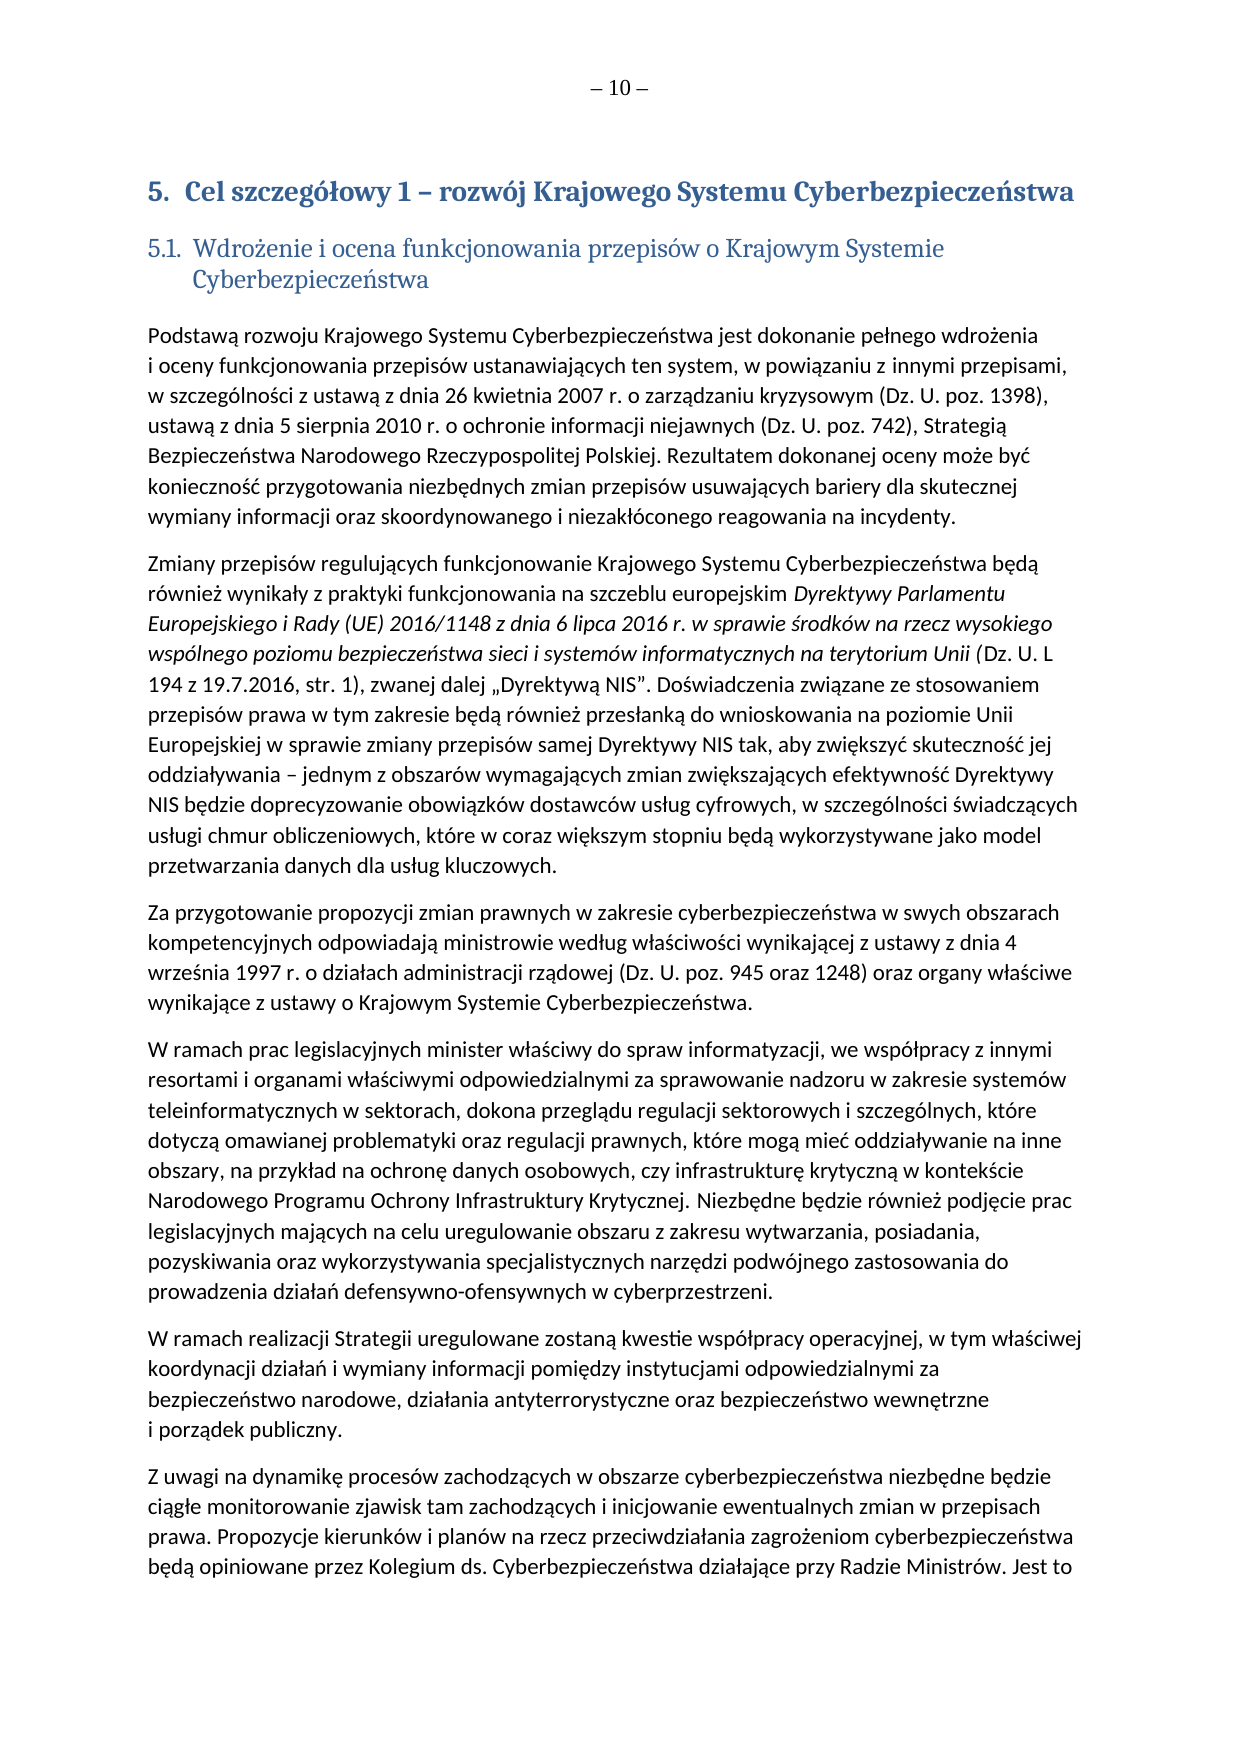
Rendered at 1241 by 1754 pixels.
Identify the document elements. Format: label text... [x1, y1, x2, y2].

subtitle Cel szczegółowy 1 – rozwój Krajowego Systemu Cyberbezpieczeństwa [148, 175, 1091, 208]
text W ramach realizacji Strategii uregulowane zostaną kwestie współpracy operacyjnej, w tym właściwej koordynacji działań i wymiany informacji pomiędzy instytucjami odpowiedzialnymi za bezpieczeństwo narodowe, działania antyterrorystyczne oraz bezpieczeństwo wewnętrzne i porządek publiczny. [148, 1324, 1091, 1443]
text W ramach prac legislacyjnych minister właściwy do spraw informatyzacji, we współpracy z innymi resortami i organami właściwymi odpowiedzialnymi za sprawowanie nadzoru w zakresie systemów teleinformatycznych w sektorach, dokona przeglądu regulacji sektorowych i szczególnych, które dotyczą omawianej problematyki oraz regulacji prawnych, które mogą mieć oddziaływanie na inne obszary, na przykład na ochronę danych osobowych, czy infrastrukturę krytyczną w kontekście Narodowego Programu Ochrony Infrastruktury Krytycznej. Niezbędne będzie również podjęcie prac legislacyjnych mających na celu uregulowanie obszaru z zakresu wytwarzania, posiadania, pozyskiwania oraz wykorzystywania specjalistycznych narzędzi podwójnego zastosowania do prowadzenia działań defensywno-ofensywnych w cyberprzestrzeni. [148, 1035, 1091, 1305]
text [148, 1462, 1091, 1580]
text Za przygotowanie propozycji zmian prawnych w zakresie cyberbezpieczeństwa w swych obszarach kompetencyjnych odpowiadają ministrowie według właściwości wynikającej z ustawy z dnia 4 września 1997 r. o działach administracji rządowej (Dz. U. poz. 945 oraz 1248) oraz organy właściwe wynikające z ustawy o Krajowym Systemie Cyberbezpieczeństwa. [148, 898, 1091, 1016]
subtitle Wdrożenie i ocena funkcjonowania przepisów o Krajowym Systemie Cyberbezpieczeństwa [148, 233, 1091, 296]
text Podstawą rozwoju Krajowego Systemu Cyberbezpieczeństwa jest dokonanie pełnego wdrożenia i oceny funkcjonowania przepisów ustanawiających ten system, w powiązaniu z innymi przepisami, w szczególności z ustawą z dnia 26 kwietnia 2007 r. o zarządzaniu kryzysowym (Dz. U. poz. 1398), ustawą z dnia 5 sierpnia 2010 r. o ochronie informacji niejawnych (Dz. U. poz. 742), Strategią Bezpieczeństwa Narodowego Rzeczypospolitej Polskiej. Rezultatem dokonanej oceny może być konieczność przygotowania niezbędnych zmian przepisów usuwających bariery dla skutecznej wymiany informacji oraz skoordynowanego i niezakłóconego reagowania na incydenty. [148, 321, 1091, 530]
text Zmiany przepisów regulujących funkcjonowanie Krajowego Systemu Cyberbezpieczeństwa będą również wynikały z praktyki funkcjonowania na szczeblu europejskim Dyrektywy Parlamentu Europejskiego i Rady (UE) 2016/1148 z dnia 6 lipca 2016 r. w sprawie środków na rzecz wysokiego wspólnego poziomu bezpieczeństwa sieci i systemów informatycznych na terytorium Unii (Dz. U. L 194 z 19.7.2016, str. 1), zwanej dalej „Dyrektywą NIS”. Doświadczenia związane ze stosowaniem przepisów prawa w tym zakresie będą również przesłanką do wnioskowania na poziomie Unii Europejskiej w sprawie zmiany przepisów samej Dyrektywy NIS tak, aby zwiększyć skuteczność jej oddziaływania – jednym z obszarów wymagających zmian zwiększających efektywność Dyrektywy NIS będzie doprecyzowanie obowiązków dostawców usług cyfrowych, w szczególności świadczących usługi chmur obliczeniowych, które w coraz większym stopniu będą wykorzystywane jako model przetwarzania danych dla usług kluczowych. [148, 549, 1091, 879]
